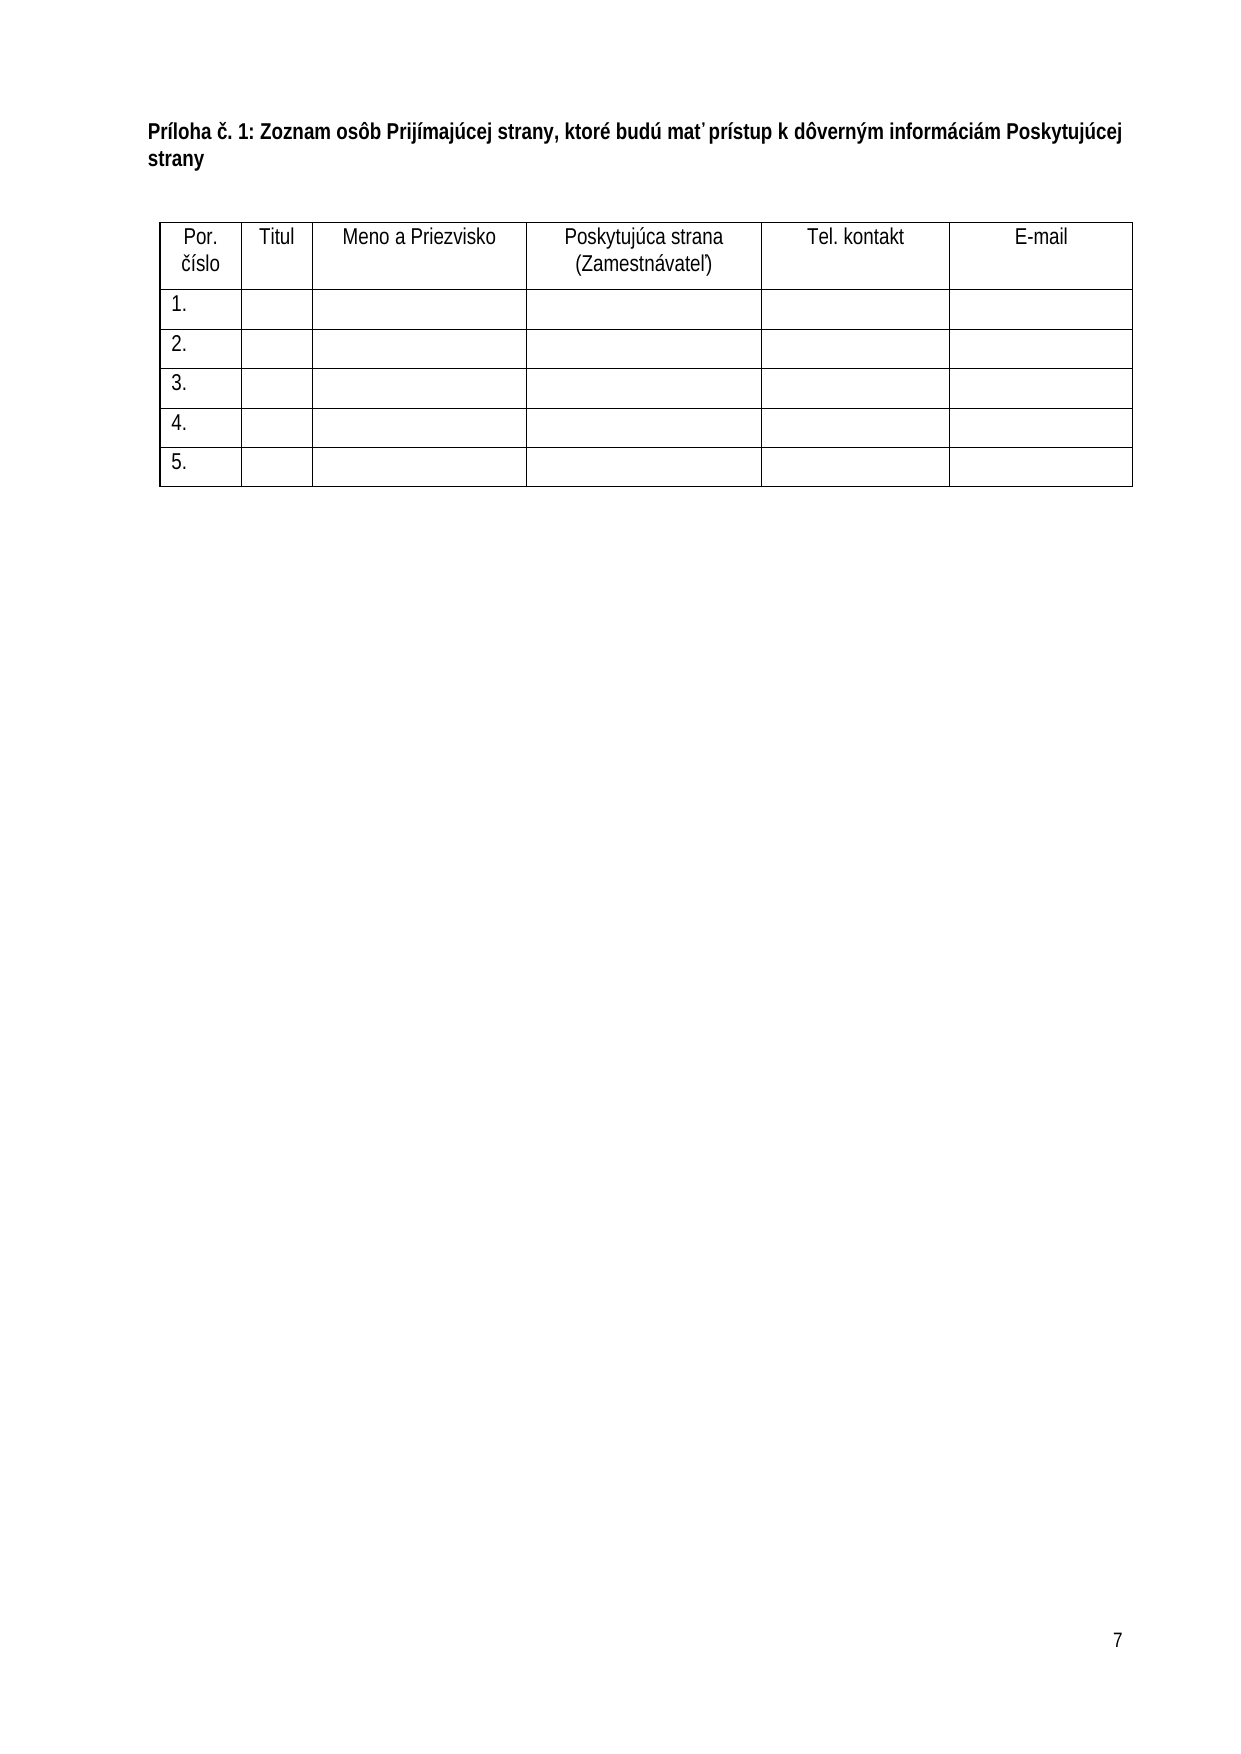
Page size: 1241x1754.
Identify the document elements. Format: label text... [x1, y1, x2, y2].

table_cell [762, 409, 949, 447]
text Príloha č. 1: Zoznam osôb Prijímajúcej strany, ktoré budú mať prístup k dôverným informáciám Poskytujúcej strany [148, 118, 1122, 171]
table_cell [242, 330, 312, 368]
table_header E-mail [950, 223, 1132, 288]
table_cell [242, 448, 312, 486]
table_cell 3. [161, 369, 241, 408]
table_cell [242, 409, 312, 447]
table_cell [242, 369, 312, 408]
table_cell 4. [161, 409, 241, 447]
table_cell [527, 290, 761, 329]
table_cell [527, 330, 761, 368]
table_cell [950, 369, 1132, 408]
table_cell [950, 290, 1132, 329]
table_cell [313, 330, 526, 368]
table_cell [950, 330, 1132, 368]
table_cell [762, 369, 949, 408]
table_header Por. číslo [161, 223, 241, 288]
table_cell [527, 369, 761, 408]
table_cell 5. [161, 448, 241, 486]
table_header Meno a Priezvisko [313, 223, 526, 288]
table_cell [313, 448, 526, 486]
table_cell [762, 290, 949, 329]
table_cell [762, 330, 949, 368]
table_cell [313, 290, 526, 329]
table_cell 1. [161, 290, 241, 329]
table_cell [527, 409, 761, 447]
table_header Tel. kontakt [762, 223, 949, 288]
table_cell [762, 448, 949, 486]
table_cell [242, 290, 312, 329]
table_cell [313, 369, 526, 408]
table_cell [527, 448, 761, 486]
table_header Poskytujúca strana (Zamestnávateľ) [527, 223, 761, 288]
table_cell [950, 448, 1132, 486]
table_cell 2. [161, 330, 241, 368]
table_header Titul [242, 223, 312, 288]
table_cell [313, 409, 526, 447]
table_cell [950, 409, 1132, 447]
